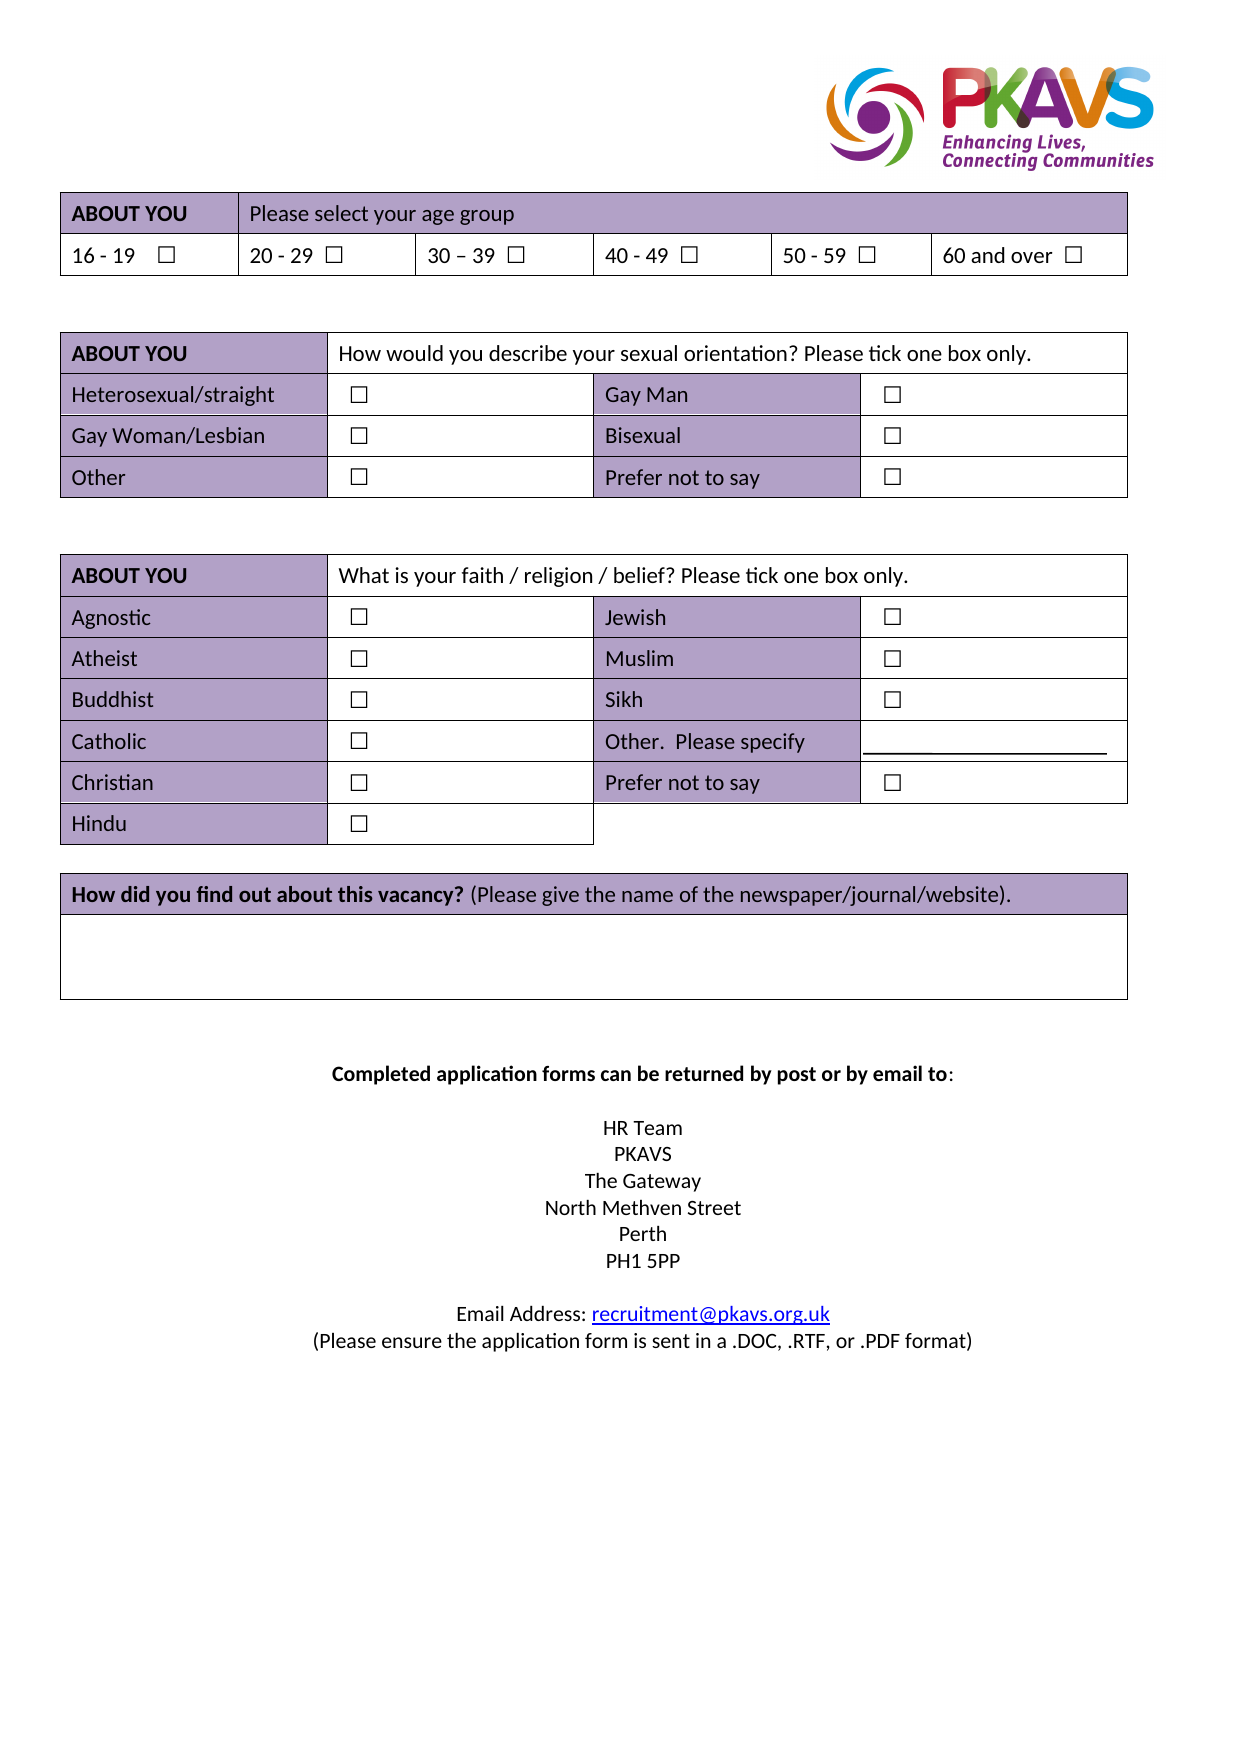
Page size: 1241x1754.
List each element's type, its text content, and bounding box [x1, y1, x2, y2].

table_cell [861, 721, 1127, 761]
table_header ABOUT YOU [61, 333, 327, 373]
table_cell Sikh [594, 679, 860, 720]
table_header Please select your age group [239, 193, 1127, 233]
table_cell [861, 638, 1127, 678]
table_cell Atheist [61, 638, 327, 678]
table_cell [328, 374, 593, 414]
table_cell [861, 416, 1127, 456]
table_cell Other [61, 457, 327, 497]
table_cell Buddhist [61, 679, 327, 720]
table_cell Gay Man [594, 374, 860, 414]
table_cell Prefer not to say [594, 457, 860, 497]
table_cell [328, 457, 593, 497]
table_cell [328, 638, 593, 678]
table_cell Jewish [594, 597, 860, 637]
table_header How would you describe your sexual orientation? Please tick one box only. [328, 333, 1127, 373]
text The Gateway [104, 1167, 1181, 1194]
table_cell [328, 804, 593, 844]
table_header ABOUT YOU [61, 555, 327, 596]
table_cell [328, 679, 593, 720]
table_cell [328, 416, 593, 456]
table_cell [328, 762, 593, 802]
table_cell [861, 457, 1127, 497]
table_cell 60 and over [932, 234, 1127, 275]
table_cell Prefer not to say [594, 762, 860, 802]
picture [814, 55, 1166, 180]
table_cell [328, 721, 593, 761]
text PKAVS [104, 1141, 1181, 1167]
table_cell Hindu [61, 804, 327, 844]
table_cell [61, 915, 1127, 998]
table_cell 16 - 19 [61, 234, 238, 275]
table_header ABOUT YOU [61, 193, 238, 233]
text (Please ensure the application form is sent in a .DOC, .RTF, or .PDF format) [104, 1327, 1181, 1354]
text North Methven Street [104, 1194, 1181, 1221]
table_cell 40 - 49 [594, 234, 771, 275]
table_cell 50 - 59 [772, 234, 931, 275]
table_cell Catholic [61, 721, 327, 761]
table_cell Bisexual [594, 416, 860, 456]
table_cell [328, 597, 593, 637]
table_cell [861, 762, 1127, 802]
table_cell [861, 374, 1127, 414]
table_cell Muslim [594, 638, 860, 678]
text Completed application forms can be returned by post or by email to: [104, 1061, 1181, 1087]
table_cell Other. Please specify [594, 721, 860, 761]
table_cell [861, 597, 1127, 637]
table_cell 20 - 29 [239, 234, 415, 275]
table_header What is your faith / religion / belief? Please tick one box only. [328, 555, 1127, 596]
table_header How did you find out about this vacancy? (Please give the name of the newspaper/journal/website). [61, 874, 1127, 914]
text PH1 5PP [104, 1247, 1181, 1274]
table_cell [861, 679, 1127, 720]
table_cell Gay Woman/Lesbian [61, 416, 327, 456]
text Perth [104, 1221, 1181, 1247]
text Email Address: recruitment@pkavs.org.uk [104, 1301, 1181, 1327]
table_cell Heterosexual/straight [61, 374, 327, 414]
table_cell Christian [61, 762, 327, 802]
table_cell Agnostic [61, 597, 327, 637]
table_cell 30 – 39 [416, 234, 593, 275]
text HR Team [104, 1114, 1181, 1141]
